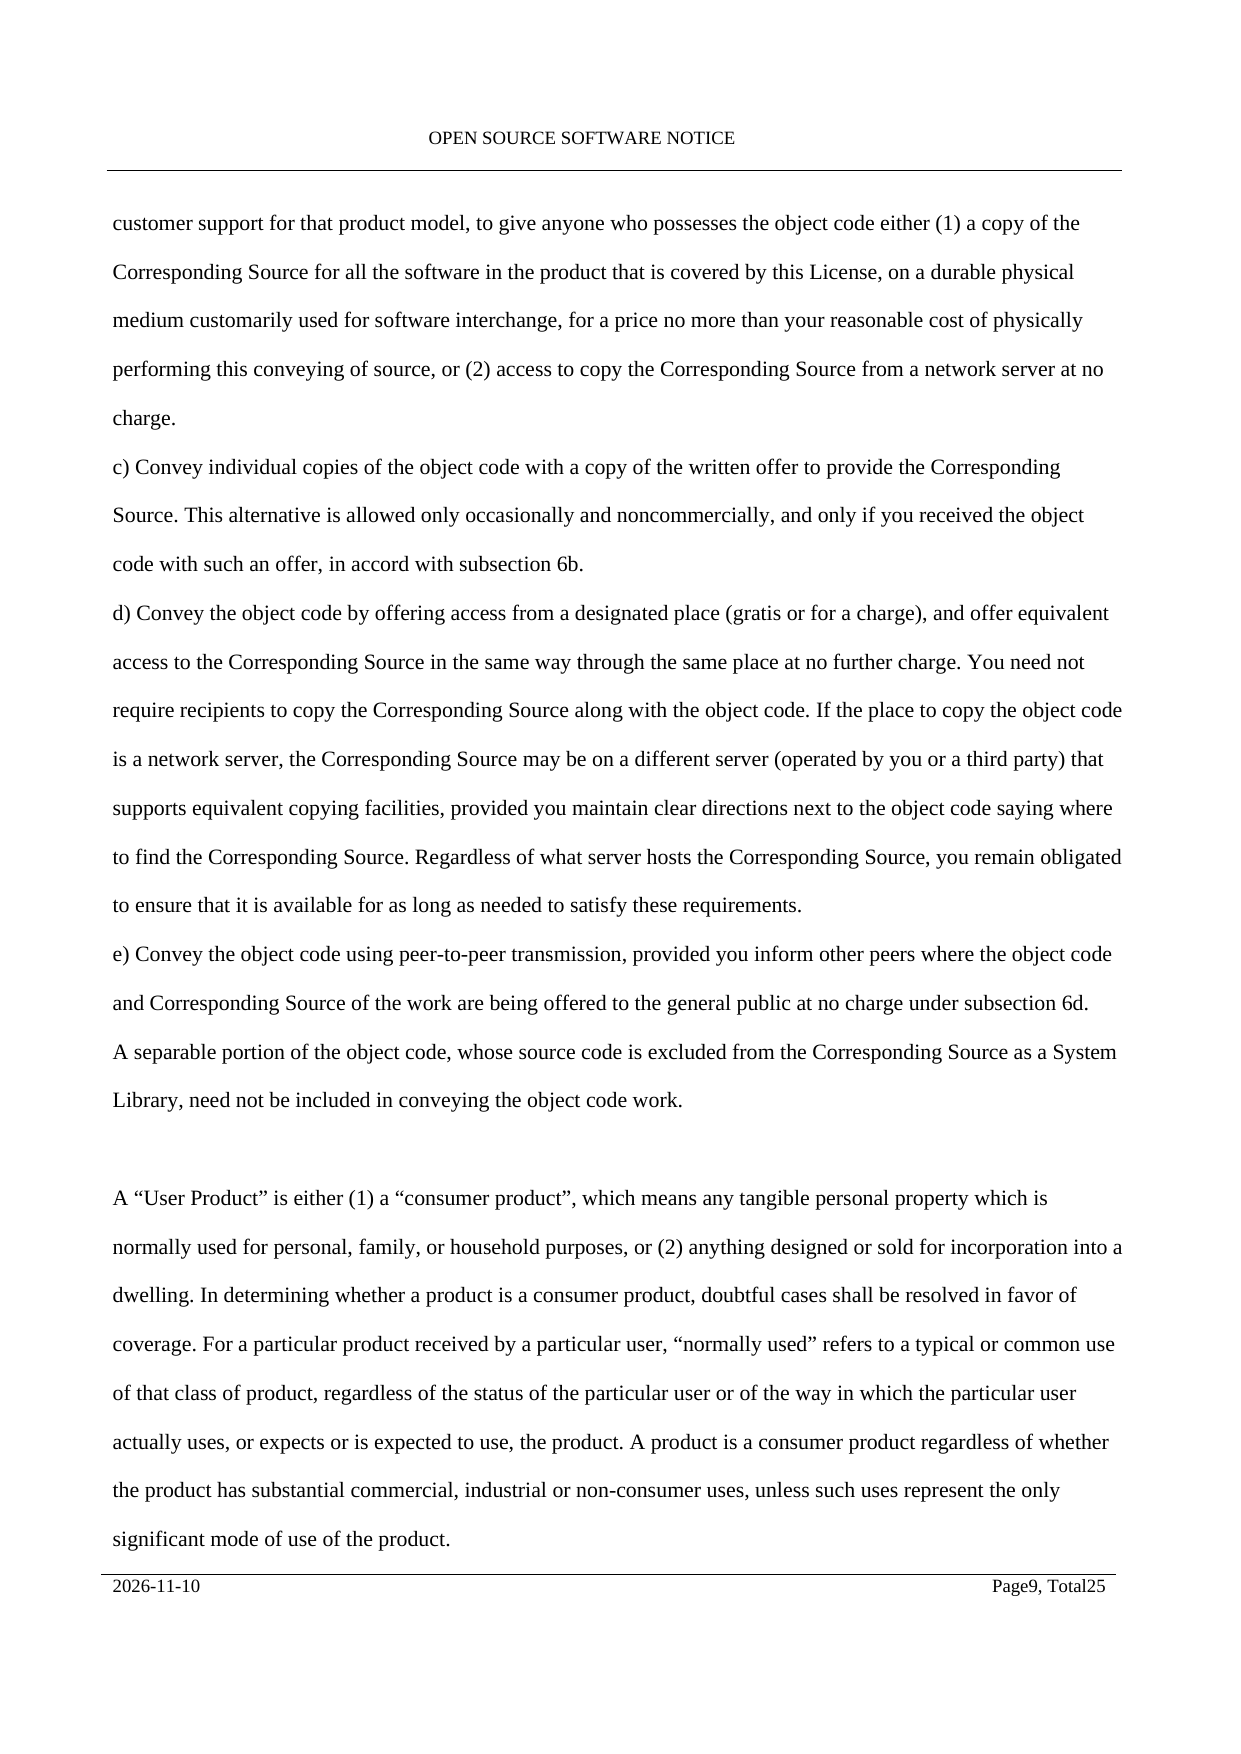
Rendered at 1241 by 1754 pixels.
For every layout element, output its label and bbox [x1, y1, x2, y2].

text [112, 206, 1128, 1555]
